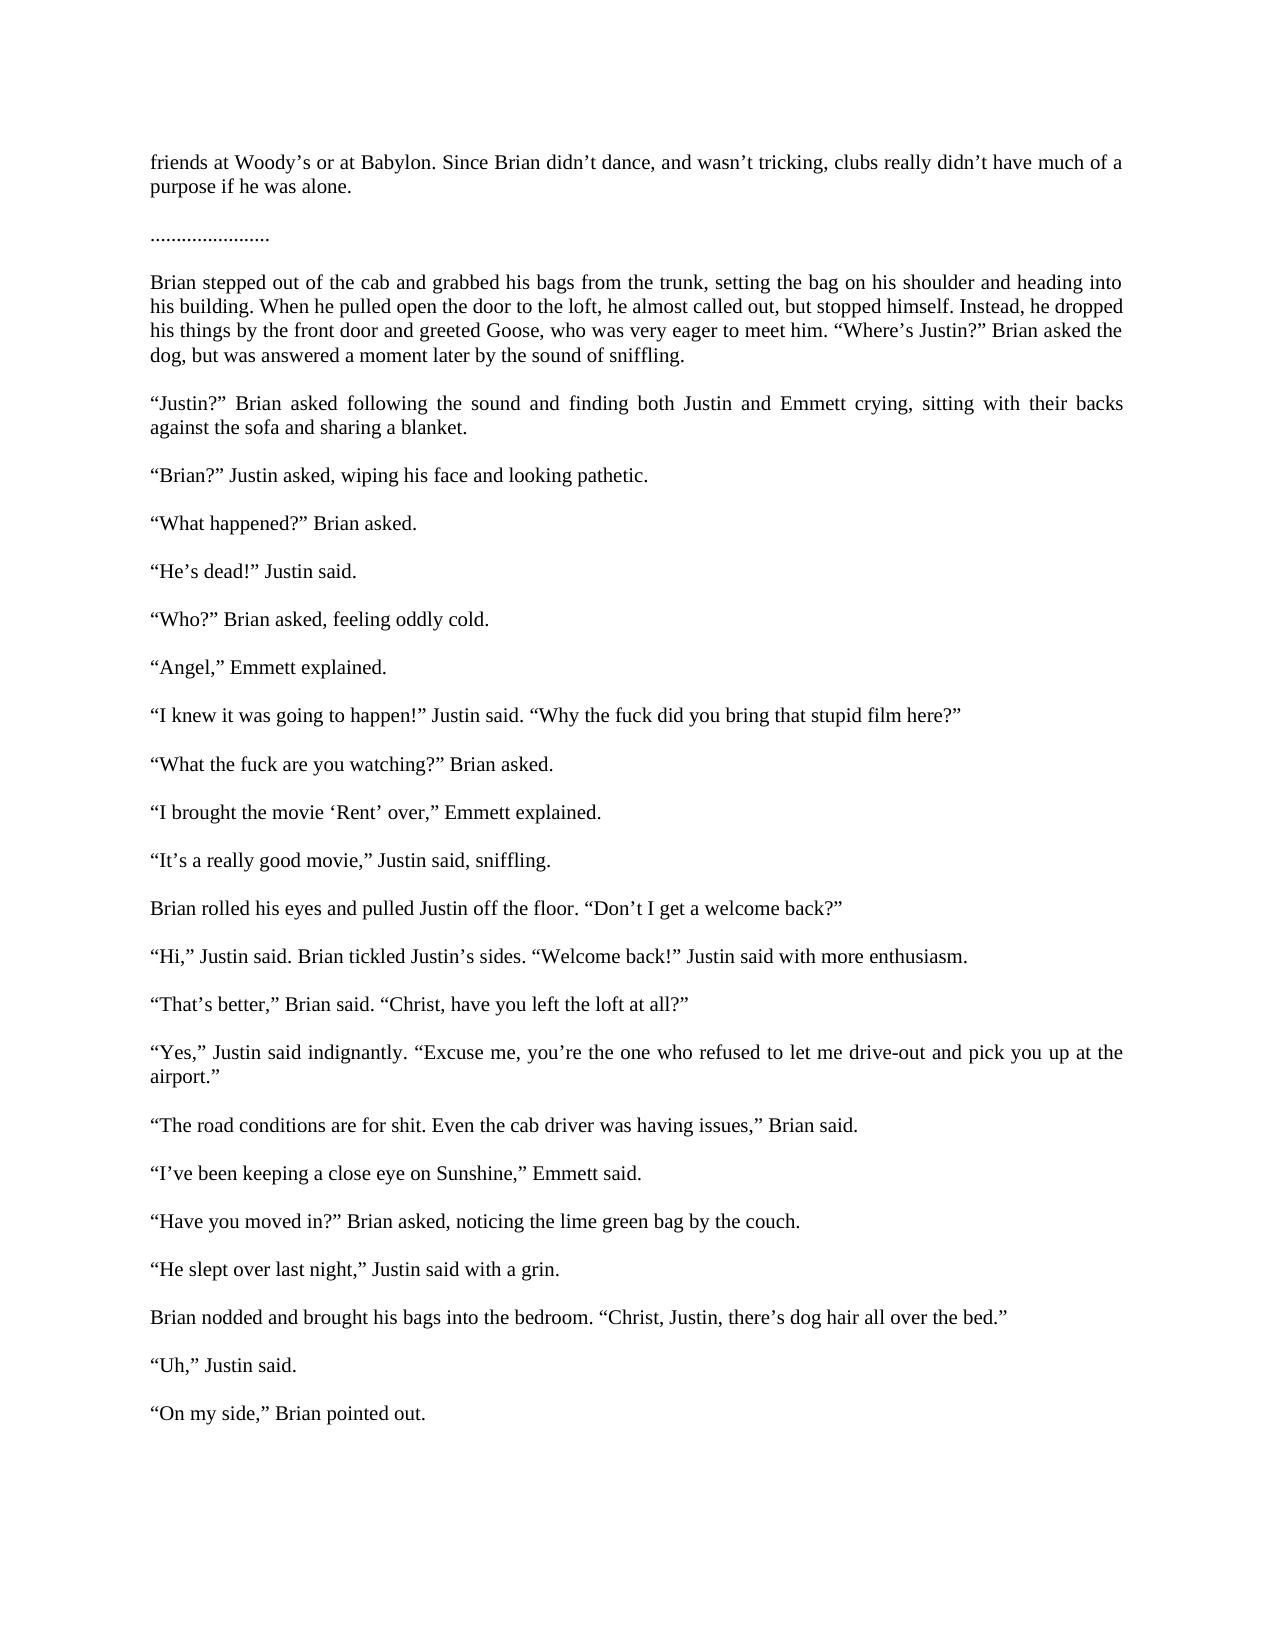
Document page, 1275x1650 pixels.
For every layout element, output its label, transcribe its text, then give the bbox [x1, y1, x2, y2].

text “Justin?” Brian asked following the sound and finding both Justin and Emmett crying, sitting with their backs against the sofa and sharing a blanket. [150, 391, 1125, 439]
text “I’ve been keeping a close eye on Sunshine,” Emmett said. [150, 1161, 1125, 1185]
text “What happened?” Brian asked. [150, 511, 1125, 535]
text “The road conditions are for shit. Even the cab driver was having issues,” Brian said. [150, 1112, 1125, 1137]
text “What the fuck are you watching?” Brian asked. [150, 752, 1125, 776]
text Brian rolled his eyes and pulled Justin off the floor. “Don’t I get a welcome back?” [150, 896, 1125, 920]
text “Uh,” Justin said. [150, 1353, 1125, 1377]
text Brian nodded and brought his bags into the bedroom. “Christ, Justin, there’s dog hair all over the bed.” [150, 1305, 1125, 1329]
text “Yes,” Justin said indignantly. “Excuse me, you’re the one who refused to let me drive-out and pick you up at the airport.” [150, 1040, 1125, 1088]
text “He slept over last night,” Justin said with a grin. [150, 1257, 1125, 1281]
text ....................... [150, 222, 1125, 246]
text “That’s better,” Brian said. “Christ, have you left the loft at all?” [150, 992, 1125, 1016]
text “Brian?” Justin asked, wiping his face and looking pathetic. [150, 463, 1125, 487]
text “I brought the movie ‘Rent’ over,” Emmett explained. [150, 800, 1125, 824]
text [150, 150, 1125, 198]
text “I knew it was going to happen!” Justin said. “Why the fuck did you bring that stupid film here?” [150, 703, 1125, 727]
text “He’s dead!” Justin said. [150, 559, 1125, 583]
text “On my side,” Brian pointed out. [150, 1401, 1125, 1425]
text “Hi,” Justin said. Brian tickled Justin’s sides. “Welcome back!” Justin said with more enthusiasm. [150, 944, 1125, 968]
text Brian stepped out of the cab and grabbed his bags from the trunk, setting the bag on his shoulder and heading into his building. When he pulled open the door to the loft, he almost called out, but stopped himself. Instead, he dropped his things by the front door and greeted Goose, who was very eager to meet him. “Where’s Justin?” Brian asked the dog, but was answered a moment later by the sound of sniffling. [150, 270, 1125, 367]
text “Have you moved in?” Brian asked, noticing the lime green bag by the couch. [150, 1209, 1125, 1233]
text “Angel,” Emmett explained. [150, 655, 1125, 679]
text “It’s a really good movie,” Justin said, sniffling. [150, 848, 1125, 872]
text “Who?” Brian asked, feeling oddly cold. [150, 607, 1125, 631]
